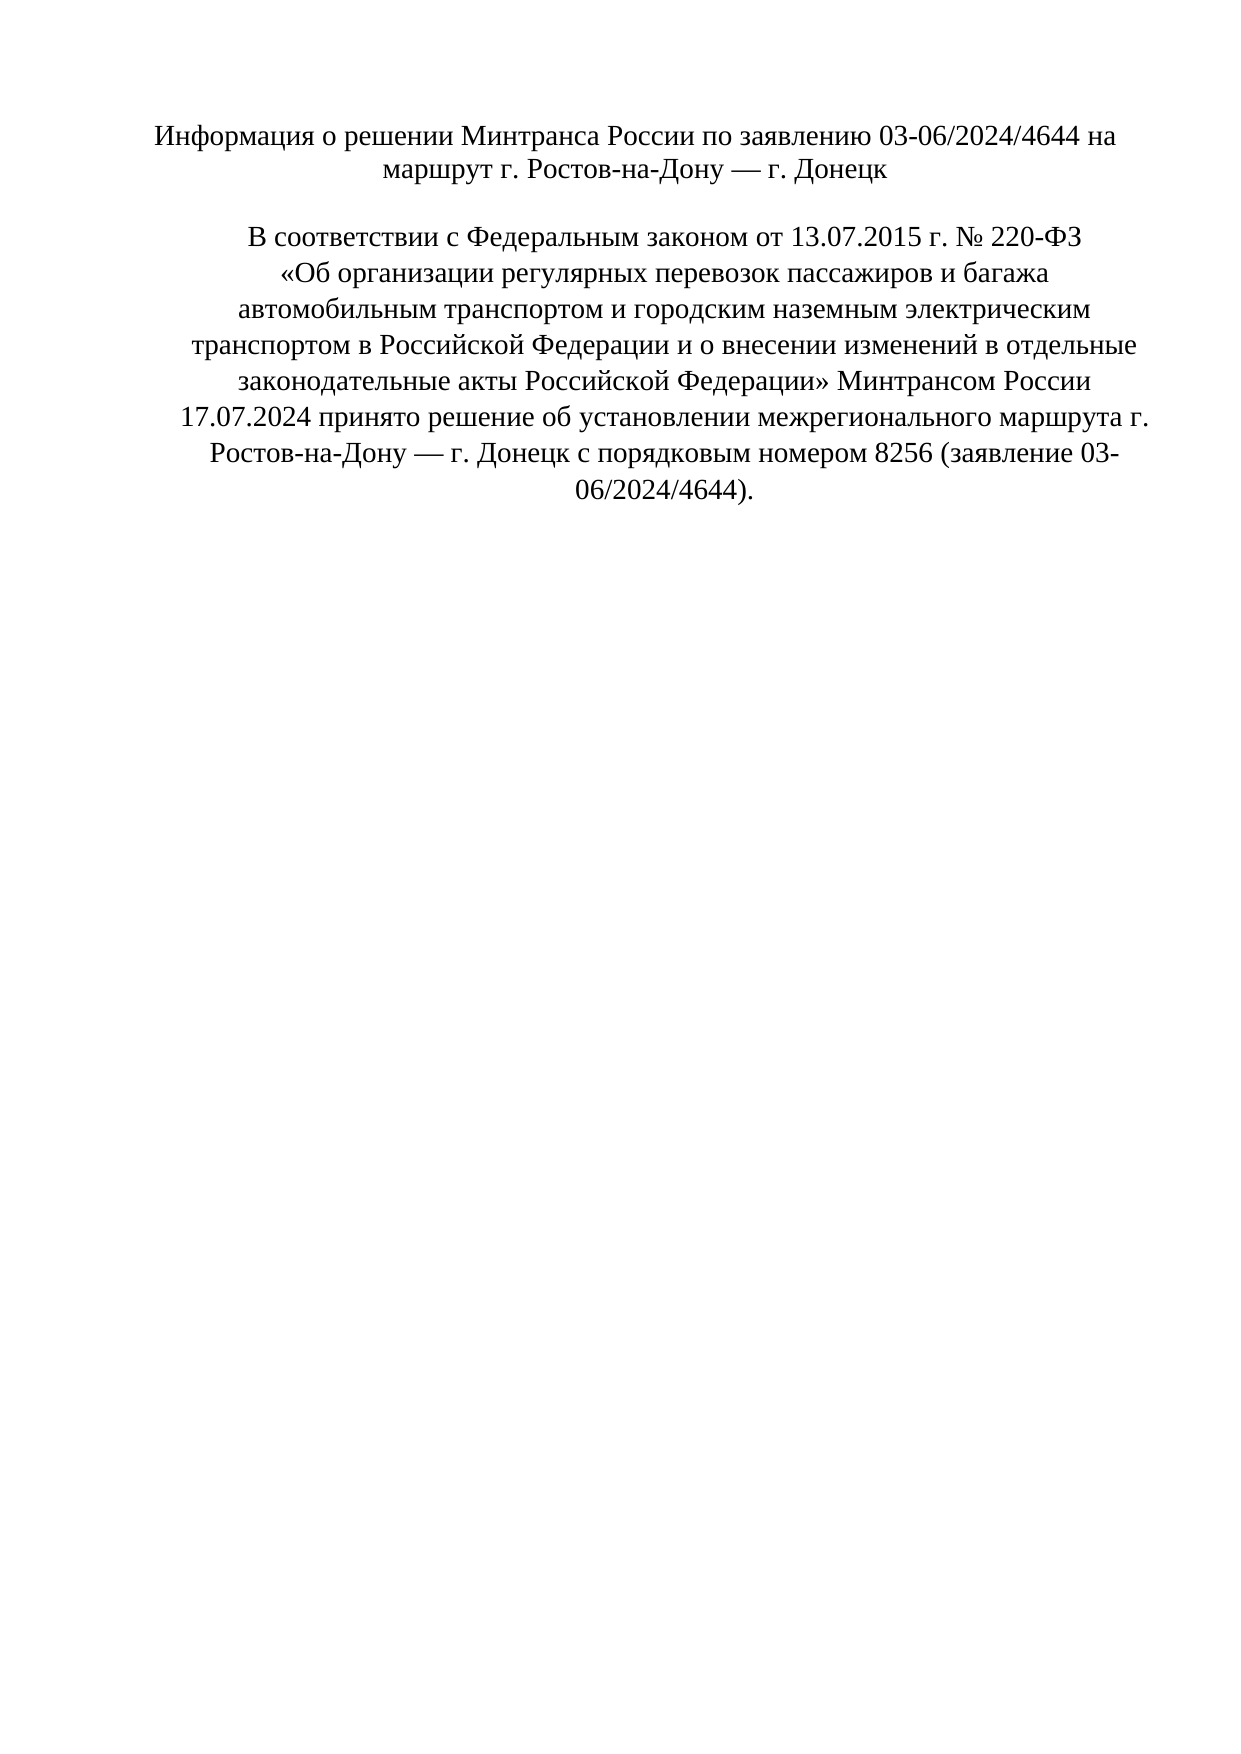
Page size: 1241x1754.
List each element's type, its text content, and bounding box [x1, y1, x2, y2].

text Информация о решении Минтранса России по заявлению 03-06/2024/4644 на маршрут г. Ростов-на-Дону — г. Донецк [118, 118, 1152, 185]
text В соответствии с Федеральным законом от 13.07.2015 г. № 220-ФЗ «Об организации регулярных перевозок пассажиров и багажа автомобильным транспортом и городским наземным электрическим транспортом в Российской Федерации и о внесении изменений в отдельные законодательные акты Российской Федерации» Минтрансом России 17.07.2024 принято решение об установлении межрегионального маршрута г. Ростов-на-Дону — г. Донецк с порядковым номером 8256 (заявление 03-06/2024/4644). [177, 219, 1152, 505]
